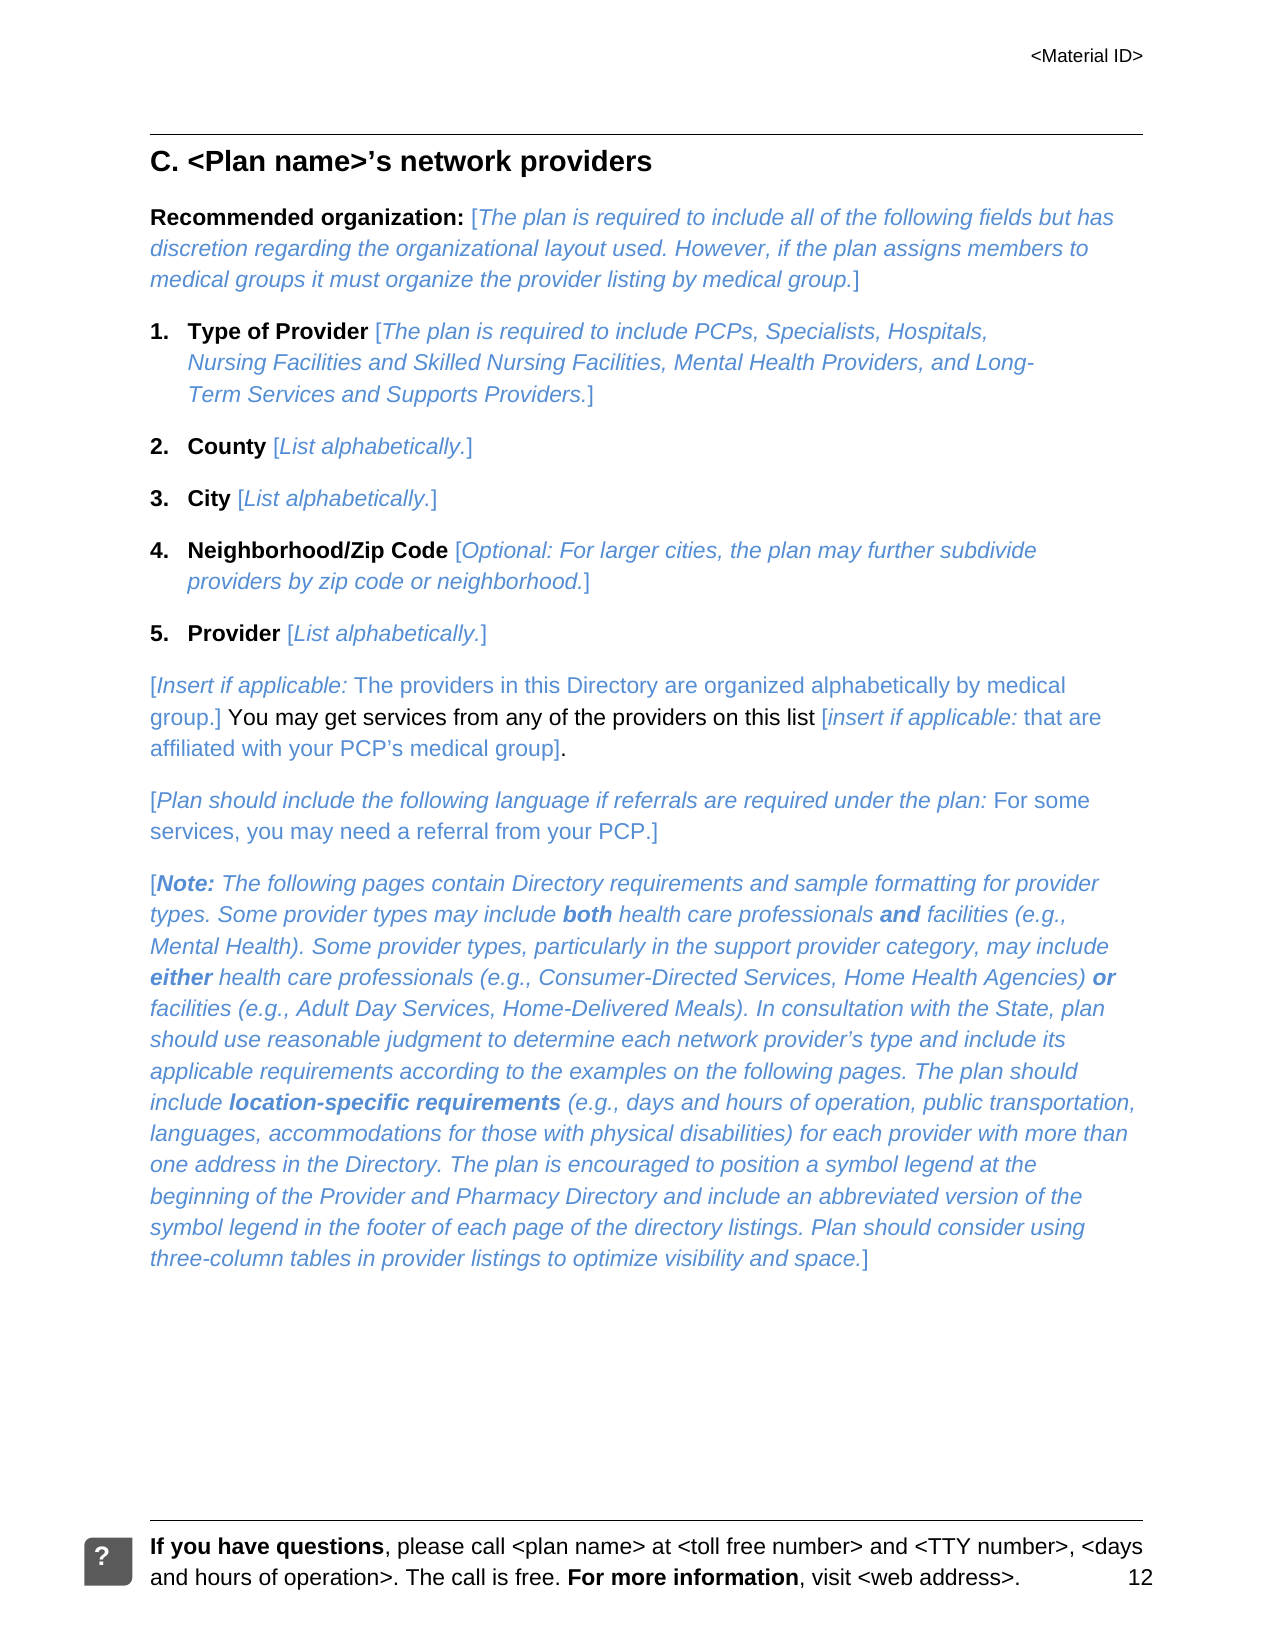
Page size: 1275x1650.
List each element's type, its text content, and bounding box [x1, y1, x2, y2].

list Provider [List alphabetically.] [150, 617, 1068, 648]
text [Note: The following pages contain Directory requirements and sample formatting for provider types. Some provider types may include both health care professionals and facilities (e.g., Mental Health). Some provider types, particularly in the support provider category, may include either health care professionals (e.g., Consumer-Directed Services, Home Health Agencies) or facilities (e.g., Adult Day Services, Home-Delivered Meals). In consultation with the State, plan should use reasonable judgment to determine each network provider’s type and include its applicable requirements according to the examples on the following pages. The plan should include location-specific requirements (e.g., days and hours of operation, public transportation, languages, accommodations for those with physical disabilities) for each provider with more than one address in the Directory. The plan is encouraged to position a symbol legend at the beginning of the Provider and Pharmacy Directory and include an abbreviated version of the symbol legend in the footer of each page of the directory listings. Plan should consider using three-column tables in provider listings to optimize visibility and space.] [150, 867, 1143, 1273]
text [Insert if applicable: The providers in this Directory are organized alphabetically by medical group.] You may get services from any of the providers on this list [insert if applicable: that are affiliated with your PCP’s medical group]. [150, 669, 1143, 762]
text Recommended organization: [The plan is required to include all of the following fields but has discretion regarding the organizational layout used. However, if the plan assigns members to medical groups it must organize the provider listing by medical group.] [150, 200, 1143, 294]
list Type of Provider [The plan is required to include PCPs, Specialists, Hospitals, Nursing Facilities and Skilled Nursing Facilities, Mental Health Providers, and Long-Term Services and Supports Providers.] [150, 314, 1068, 408]
list City [List alphabetically.] [150, 481, 1068, 512]
text [Plan should include the following language if referrals are required under the plan: For some services, you may need a referral from your PCP.] [150, 783, 1143, 846]
list Neighborhood/Zip Code [Optional: For larger cities, the plan may further subdivide providers by zip code or neighborhood.] [150, 533, 1068, 596]
subtitle <Plan name>’s network providers [150, 135, 1143, 179]
list County [List alphabetically.] [150, 429, 1068, 460]
